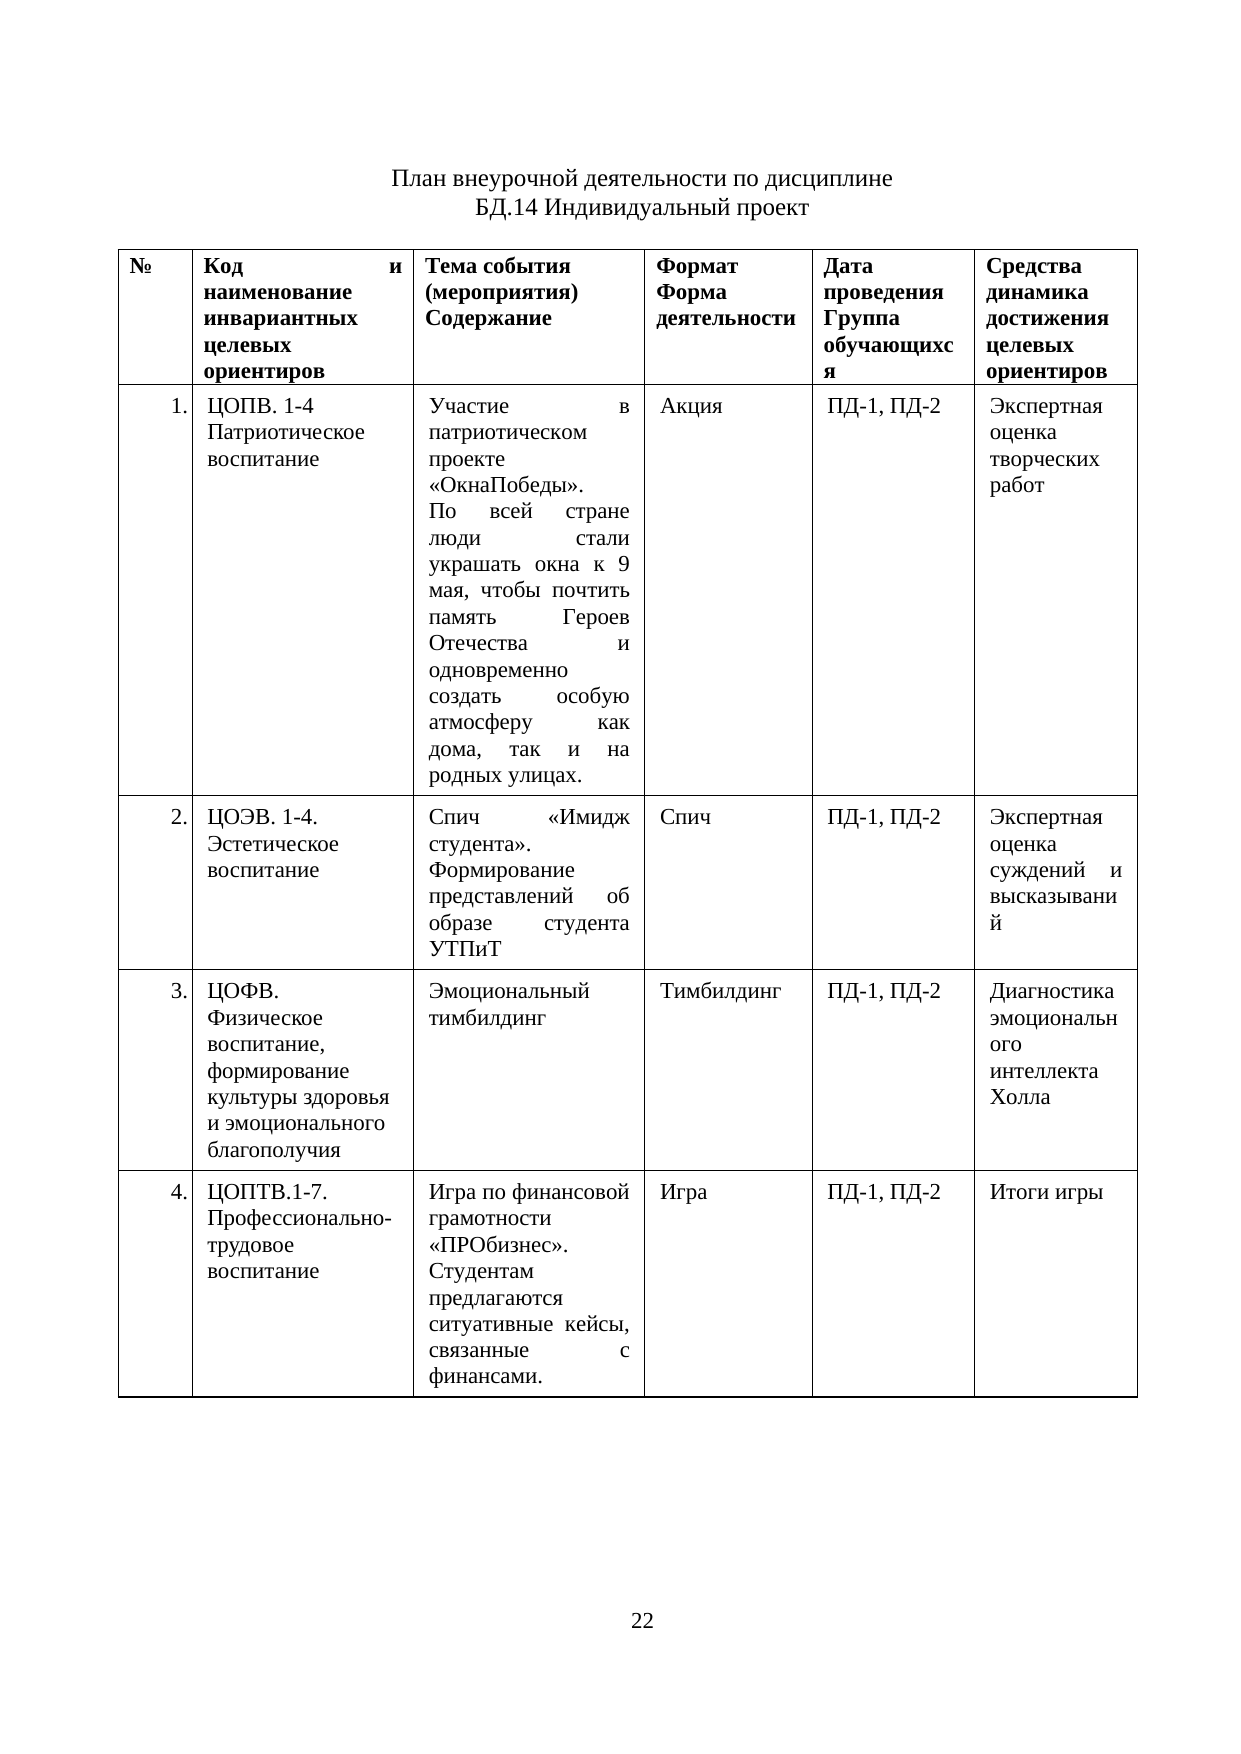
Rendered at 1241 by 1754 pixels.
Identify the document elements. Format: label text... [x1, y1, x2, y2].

table_header Формат Форма деятельности [645, 250, 812, 383]
table_cell ЦОПВ. 1-4 Патриотическое воспитание [193, 385, 413, 795]
table_cell Эмоциональный тимбилдинг [414, 970, 644, 1169]
text План внеурочной деятельности по дисциплине [148, 163, 1137, 192]
table_cell [119, 385, 192, 795]
table_header Средства динамика достижения целевых ориентиров [975, 250, 1137, 383]
table_header Код и наименование инвариантных целевых ориентиров [193, 250, 413, 383]
table_cell Диагностика эмоционального интеллекта Холла [975, 970, 1137, 1169]
table_cell Спич «Имидж студента». Формирование представлений об образе студента УТПиТ [414, 796, 644, 969]
table_cell Экспертная оценка суждений и высказываний [975, 796, 1137, 969]
table_header Дата проведения Группа обучающихся [813, 250, 974, 383]
table_cell ЦОЭВ. 1-4. Эстетическое воспитание [193, 796, 413, 969]
table_cell Игра [645, 1171, 812, 1396]
table_cell Игра по финансовой грамотности «ПРОбизнес». Студентам предлагаются ситуативные кейсы, связанные с финансами. [414, 1171, 644, 1396]
table_cell [119, 796, 192, 969]
table_cell ЦОПТВ.1-7. Профессионально-трудовое воспитание [193, 1171, 413, 1396]
table_cell ПД-1, ПД-2 [813, 970, 974, 1169]
table_cell Экспертная оценка творческих работ [975, 385, 1137, 795]
table_header № [119, 250, 192, 383]
table_cell Акция [645, 385, 812, 795]
text БД.14 Индивидуальный проект [148, 192, 1137, 220]
table_cell ПД-1, ПД-2 [813, 796, 974, 969]
table_cell ПД-1, ПД-2 [813, 1171, 974, 1396]
table_cell Итоги игры [975, 1171, 1137, 1396]
table_cell [119, 970, 192, 1169]
table_cell Участие в патриотическом проекте «ОкнаПобеды». По всей стране люди стали украшать окна к 9 мая, чтобы почтить память Героев Отечества и одновременно создать особую атмосферу как дома, так и на родных улицах. [414, 385, 644, 795]
table_cell Спич [645, 796, 812, 969]
table_cell ЦОФВ. Физическое воспитание, формирование культуры здоровья и эмоционального благополучия [193, 970, 413, 1169]
table_cell ПД-1, ПД-2 [813, 385, 974, 795]
table_cell Тимбилдинг [645, 970, 812, 1169]
table_cell [119, 1171, 192, 1396]
table_header Тема события (мероприятия) Содержание [414, 250, 644, 383]
